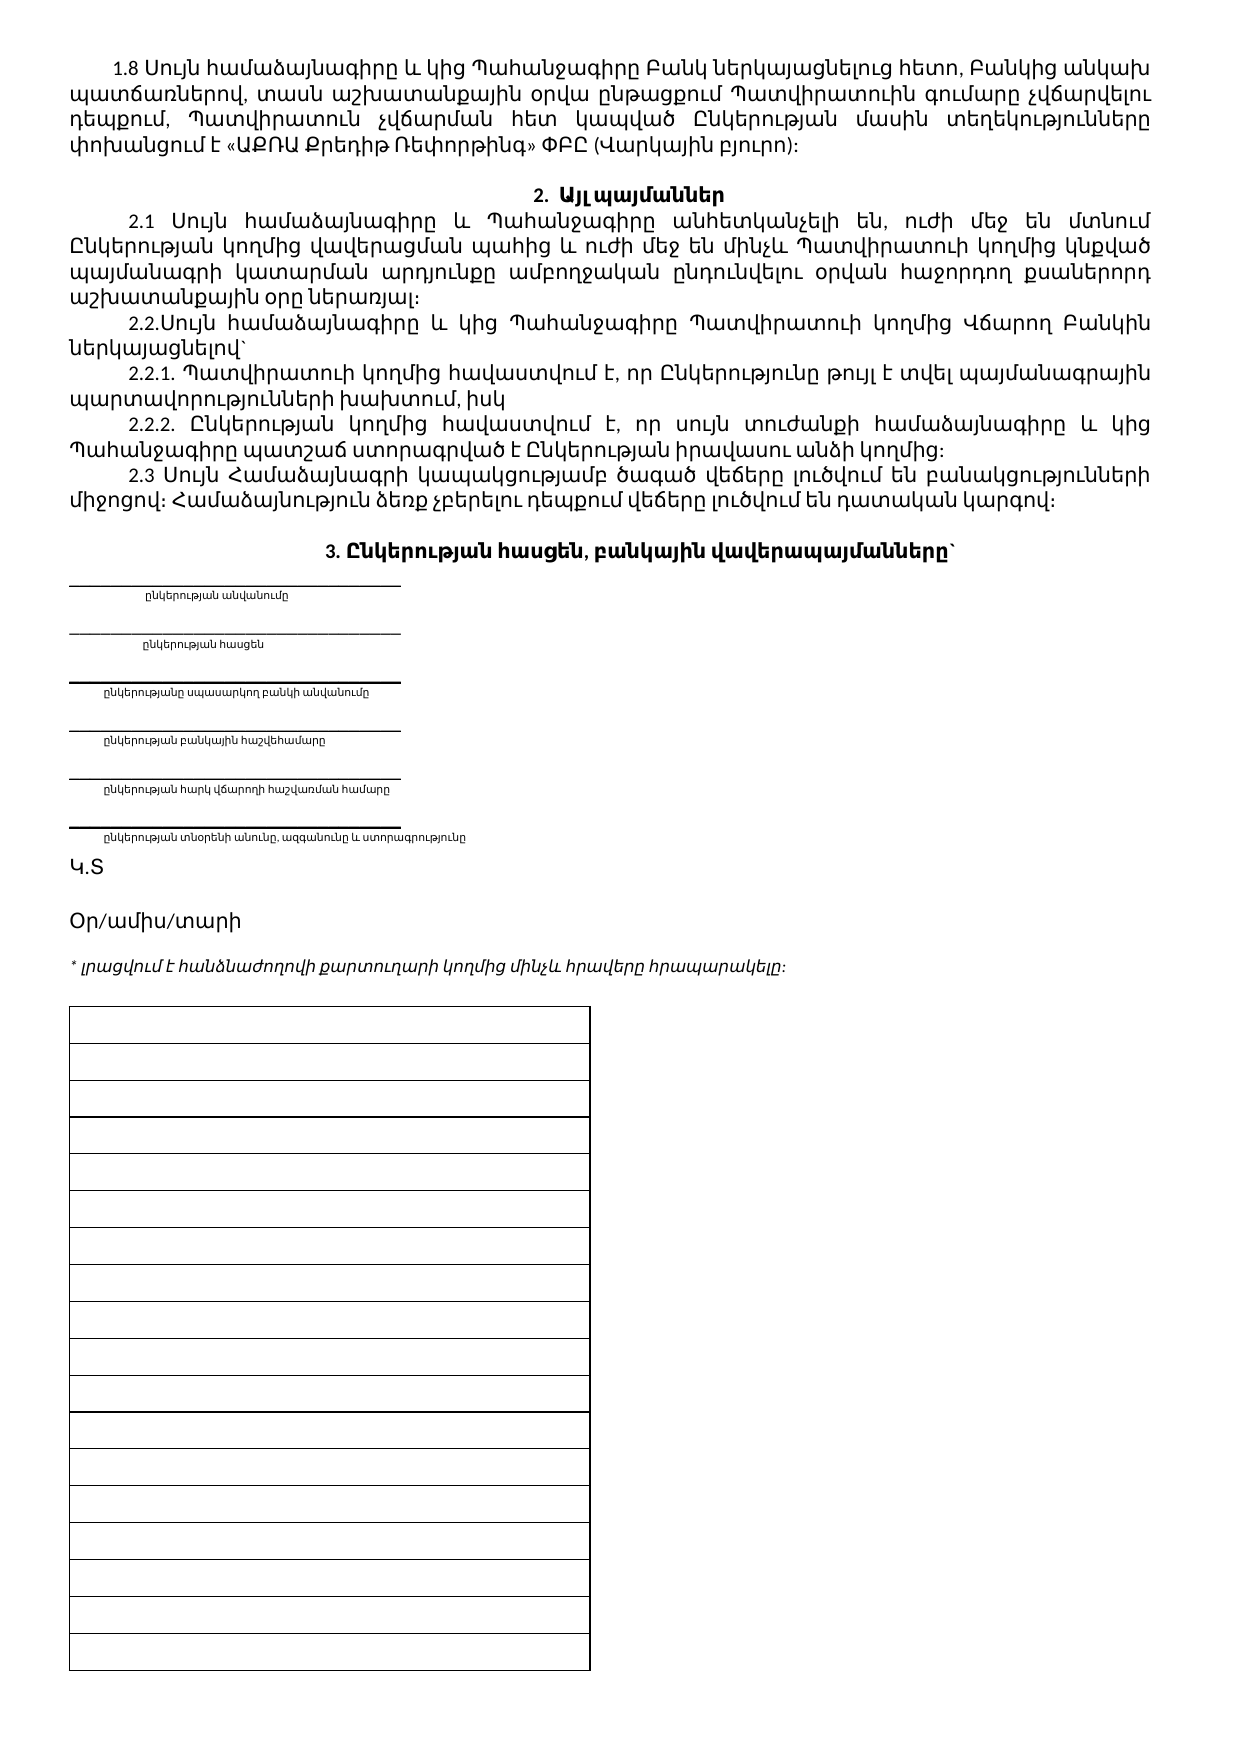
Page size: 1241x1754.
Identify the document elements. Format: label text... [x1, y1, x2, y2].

text ընկերության հարկ վճարողի հաշվառման համարը [69, 783, 1152, 806]
text 2.2.Սույն համաձայնագիրը և կից Պահանջագիրը Պատվիրատուի կողմից Վճարող Բանկին ներկայացնելով` [69, 310, 1152, 361]
text 2.2.1. Պատվիրատուի կողմից հավաստվում է, որ Ընկերությունը թույլ է տվել պայմանագրային պարտավորությունների խախտում, իսկ [69, 361, 1152, 411]
text 1.8 Սույն համաձայնագիրը և կից Պահանջագիրը Բանկ ներկայացնելուց հետո, Բանկից անկախ պատճառներով, տասն աշխատանքային օրվա ընթացքում Պատվիրատուին գումարը չվճարվելու դեպքում, Պատվիրատուն չվճարման հետ կապված Ընկերության մասին տեղեկությունները փոխանցում է «ԱՔՌԱ Քրեդիթ Ռեփորթինգ» ՓԲԸ (Վարկային բյուրո): [69, 56, 1152, 157]
text 2. Այլ պայմաններ [107, 183, 1152, 208]
text 3. Ընկերության հասցեն, բանկային վավերապայմանները` [69, 538, 1152, 564]
text * լրացվում է հանձնաժողովի քարտուղարի կողմից մինչև հրավերը հրապարակելը: [69, 956, 1152, 977]
text ընկերության հասցեն [69, 638, 1152, 661]
text ընկերությանը սպասարկող բանկի անվանումը [69, 686, 1152, 709]
text ________________________________ [69, 806, 1152, 831]
text ընկերության բանկային հաշվեհամարը [69, 734, 1152, 757]
text Օր/ամիս/տարի [69, 908, 1152, 933]
text ընկերության տնօրենի անունը, ազգանունը և ստորագրությունը [69, 831, 1152, 854]
text 2.2.2. Ընկերության կողմից հավաստվում է, որ սույն տուժանքի համաձայնագիրը և կից Պահանջագիրը պատշաճ ստորագրված է Ընկերության իրավասու անձի կողմից: [69, 411, 1152, 462]
text ________________________________ [69, 661, 1152, 686]
text 2.1 Սույն համաձայնագիրը և Պահանջագիրը անհետկանչելի են, ուժի մեջ են մտնում Ընկերության կողմից վավերացման պահից և ուժի մեջ են մինչև Պատվիրատուի կողմից կնքված պայմանագրի կատարման արդյունքը ամբողջական ընդունվելու օրվան հաջորդող քսաներորդ աշխատանքային օրը ներառյալ։ [69, 208, 1152, 310]
text Կ.Տ [69, 854, 1152, 879]
text 2.3 Սույն Համաձայնագրի կապակցությամբ ծագած վեճերը լուծվում են բանակցությունների միջոցով։ Համաձայնություն ձեռք չբերելու դեպքում վեճերը լուծվում են դատական կարգով։ [69, 462, 1152, 513]
text ________________________________ [69, 709, 1152, 734]
text ընկերության անվանումը [69, 589, 1152, 612]
text ________________________________ [69, 564, 1152, 589]
text ________________________________ [69, 757, 1152, 783]
text ________________________________ [69, 612, 1152, 638]
